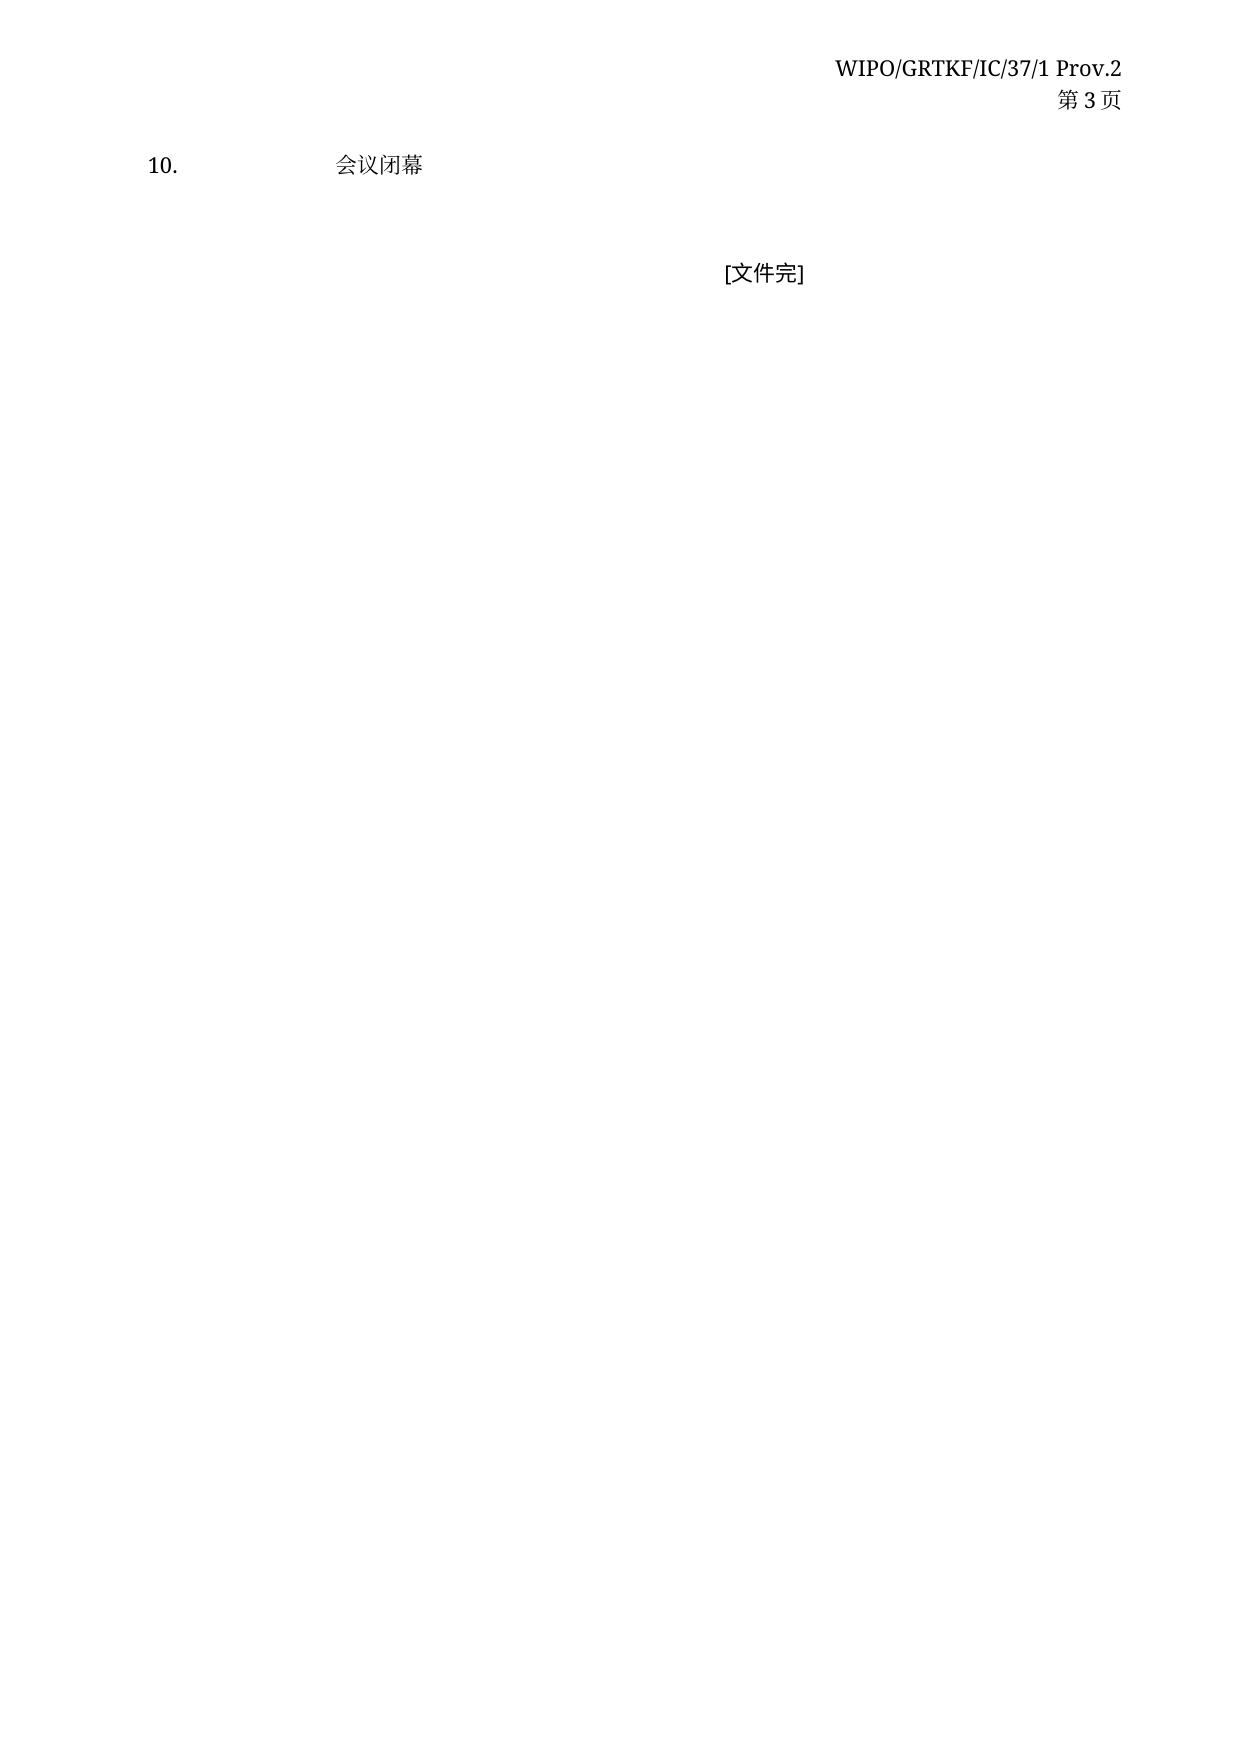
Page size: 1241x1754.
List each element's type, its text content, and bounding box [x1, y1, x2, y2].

list 会议闭幕 [148, 144, 1122, 180]
text [文件完] [724, 253, 1122, 288]
